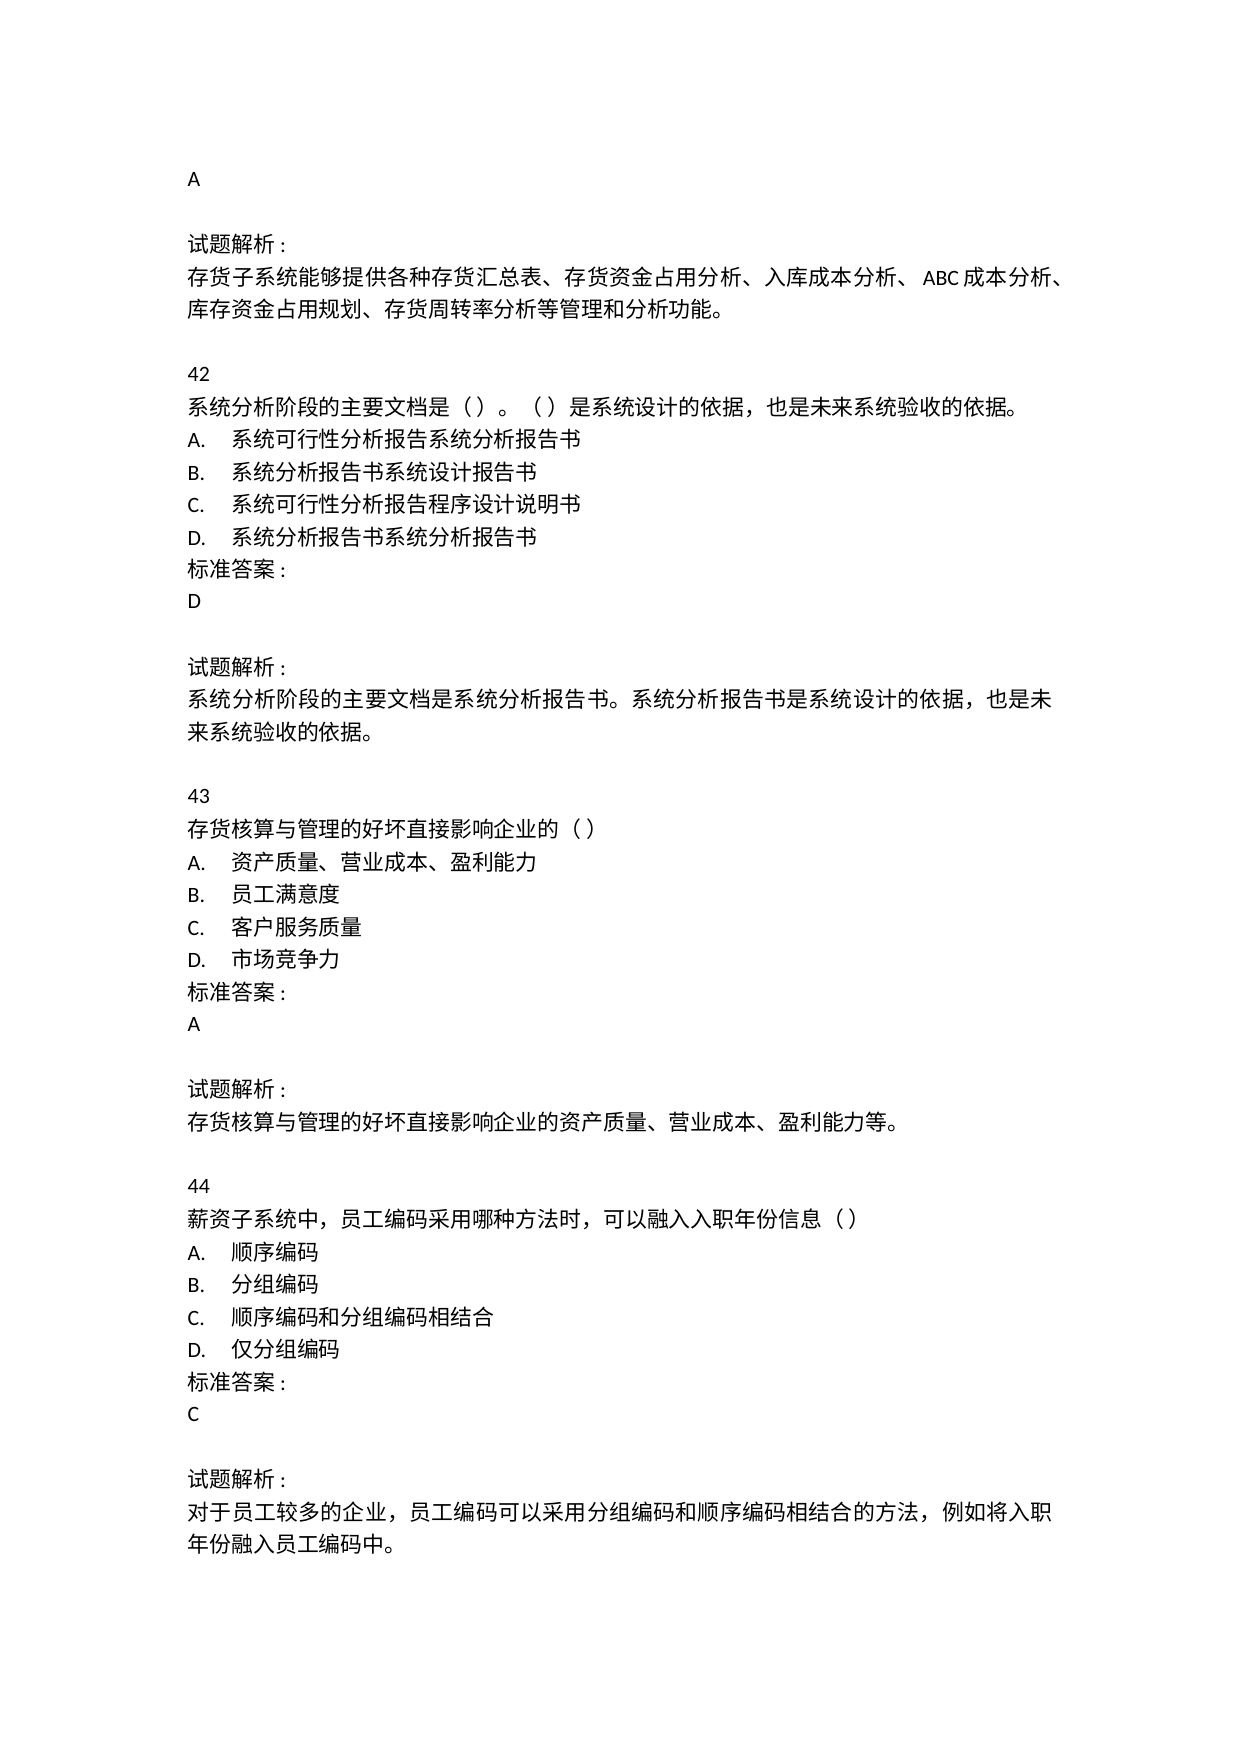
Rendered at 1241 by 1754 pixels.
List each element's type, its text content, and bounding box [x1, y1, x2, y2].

text 系统分析阶段的主要文档是系统分析报告书。系统分析报告书是系统设计的依据，也是未来系统验收的依据。 [187, 682, 1053, 747]
text 试题解析 : [187, 649, 1053, 682]
text 试题解析 : [187, 1072, 1053, 1104]
text 标准答案 : [187, 1364, 1053, 1397]
text D. 系统分析报告书系统分析报告书 [187, 519, 1053, 552]
text 标准答案 : [187, 552, 1053, 584]
text A [187, 1007, 1053, 1039]
text A. 资产质量、营业成本、盈利能力 [187, 844, 1053, 877]
text 43 [187, 779, 1053, 812]
text 44 [187, 1169, 1053, 1202]
text D. 仅分组编码 [187, 1332, 1053, 1364]
text C. 顺序编码和分组编码相结合 [187, 1299, 1053, 1332]
text A. 系统可行性分析报告系统分析报告书 [187, 422, 1053, 454]
text D [187, 584, 1053, 617]
text 薪资子系统中，员工编码采用哪种方法时，可以融入入职年份信息（ ） [187, 1202, 1053, 1234]
text C. 客户服务质量 [187, 909, 1053, 942]
text 存货核算与管理的好坏直接影响企业的（ ） [187, 812, 1053, 844]
text 系统分析阶段的主要文档是（ ）。（ ）是系统设计的依据，也是未来系统验收的依据。 [187, 389, 1053, 422]
text B. 员工满意度 [187, 877, 1053, 909]
text 试题解析 : [187, 227, 1053, 259]
text 42 [187, 357, 1053, 389]
text 存货核算与管理的好坏直接影响企业的资产质量、营业成本、盈利能力等。 [187, 1104, 1053, 1137]
text 对于员工较多的企业，员工编码可以采用分组编码和顺序编码相结合的方法，例如将入职年份融入员工编码中。 [187, 1494, 1053, 1559]
text C [187, 1397, 1053, 1429]
text A [187, 162, 1053, 194]
text C. 系统可行性分析报告程序设计说明书 [187, 487, 1053, 519]
text 存货子系统能够提供各种存货汇总表、存货资金占用分析、入库成本分析、ABC成本分析、库存资金占用规划、存货周转率分析等管理和分析功能。 [187, 259, 1053, 324]
text 试题解析 : [187, 1462, 1053, 1494]
text A. 顺序编码 [187, 1234, 1053, 1267]
text B. 分组编码 [187, 1267, 1053, 1299]
text D. 市场竞争力 [187, 942, 1053, 974]
text B. 系统分析报告书系统设计报告书 [187, 454, 1053, 487]
text 标准答案 : [187, 974, 1053, 1007]
